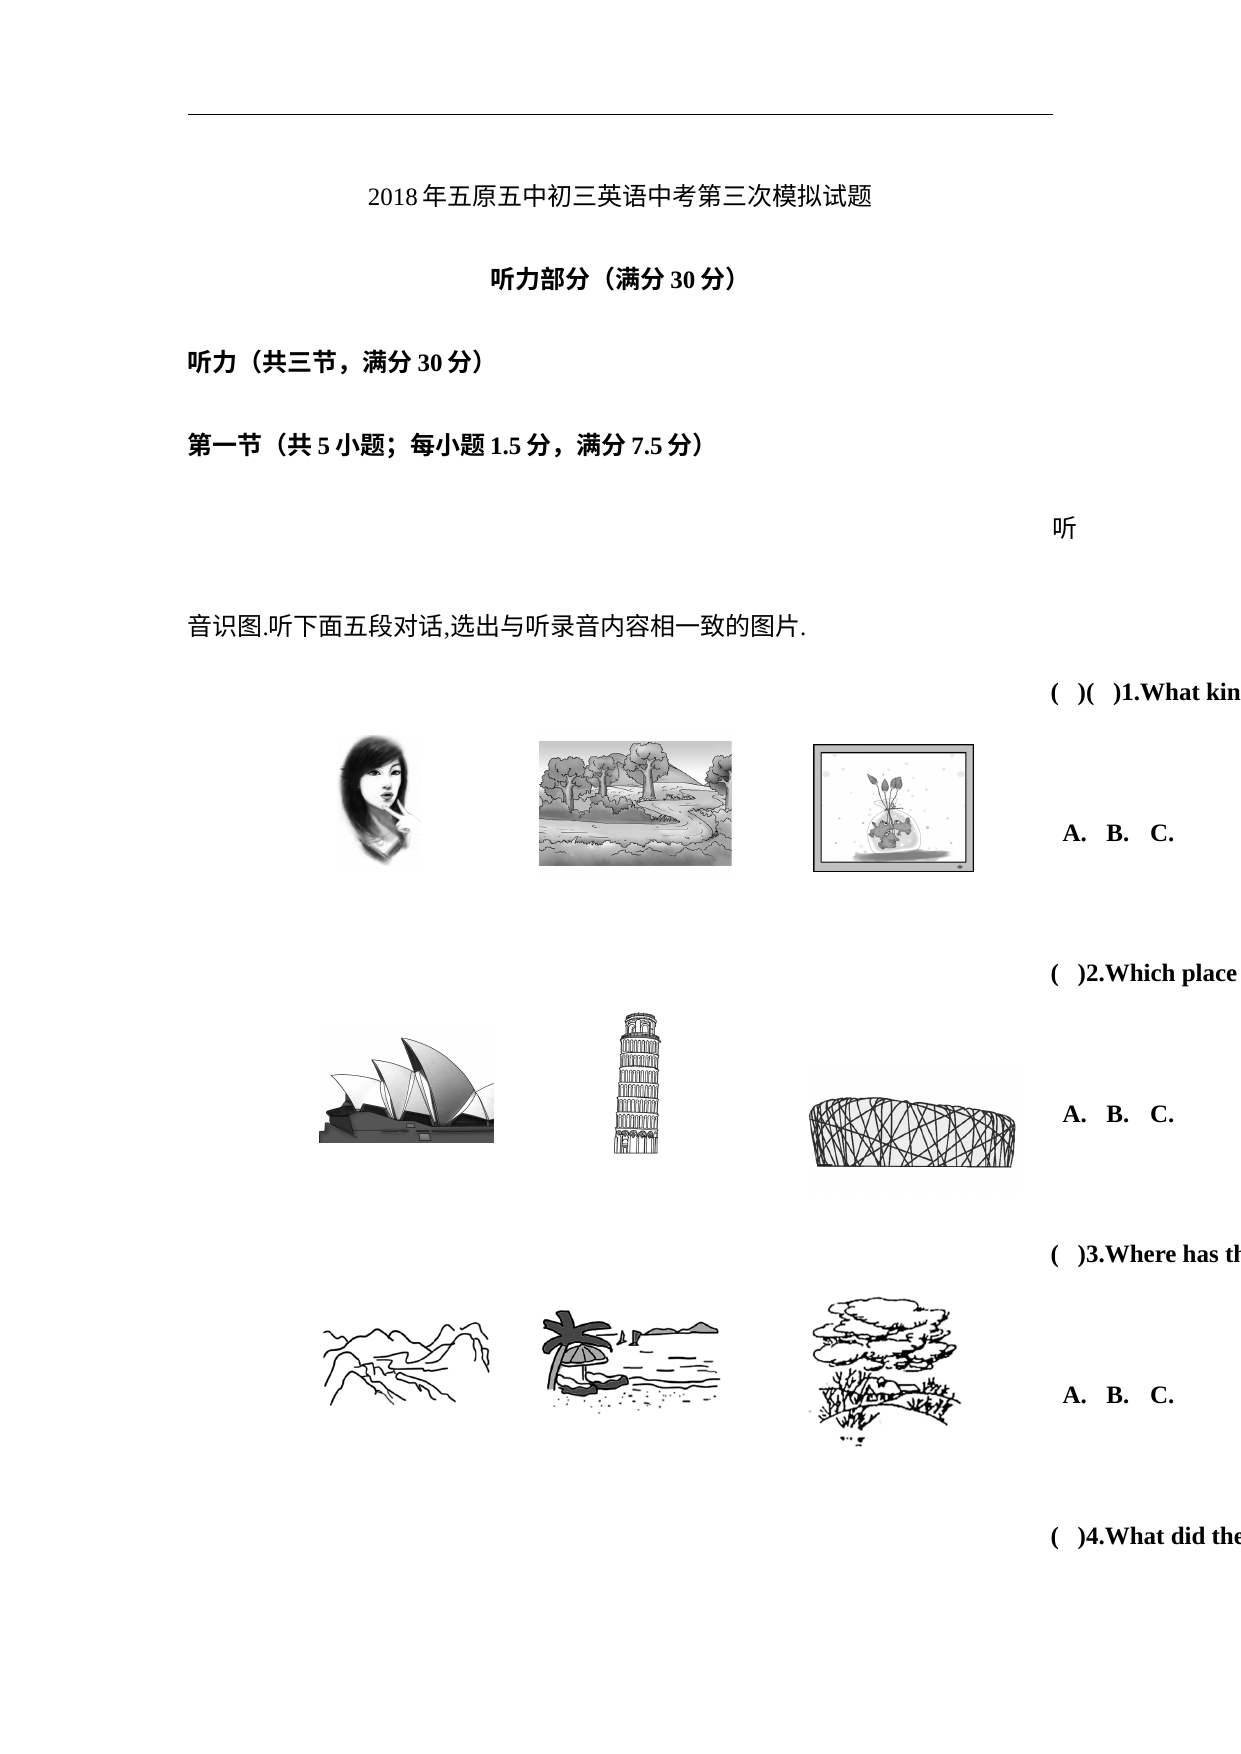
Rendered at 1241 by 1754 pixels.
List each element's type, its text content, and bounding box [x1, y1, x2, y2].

picture [808, 1296, 962, 1447]
text ( )( )1.What kind of painting does the woman like best? [1050, 675, 1240, 708]
list 第一节（共5小题；每小题1.5分，满分7.5分） [187, 411, 1053, 476]
picture [813, 744, 974, 872]
picture [539, 1307, 727, 1414]
picture [539, 728, 732, 881]
list 听音识图.听下面五段对话,选出与听录音内容相一致的图片. [187, 494, 1053, 657]
picture [806, 1064, 1020, 1194]
text A. B. C. [1050, 816, 1240, 848]
picture [337, 735, 421, 866]
text ( )3.Where has the woman been? [1050, 1238, 1240, 1270]
picture [563, 1012, 715, 1154]
list 听力部分（满分30分） [187, 245, 1053, 310]
text ( )4.What did the man’s family do last night? [1050, 1519, 1240, 1551]
picture [319, 1025, 494, 1143]
picture [318, 1316, 496, 1411]
list 听力（共三节，满分30分） [187, 328, 1053, 393]
text ( )2.Which place are they talking about? [1050, 956, 1240, 989]
text A. B. C. [1050, 1378, 1240, 1411]
list 2018年五原五中初三英语中考第三次模拟试题 [187, 162, 1053, 227]
text A. B. C. [1050, 1097, 1240, 1129]
